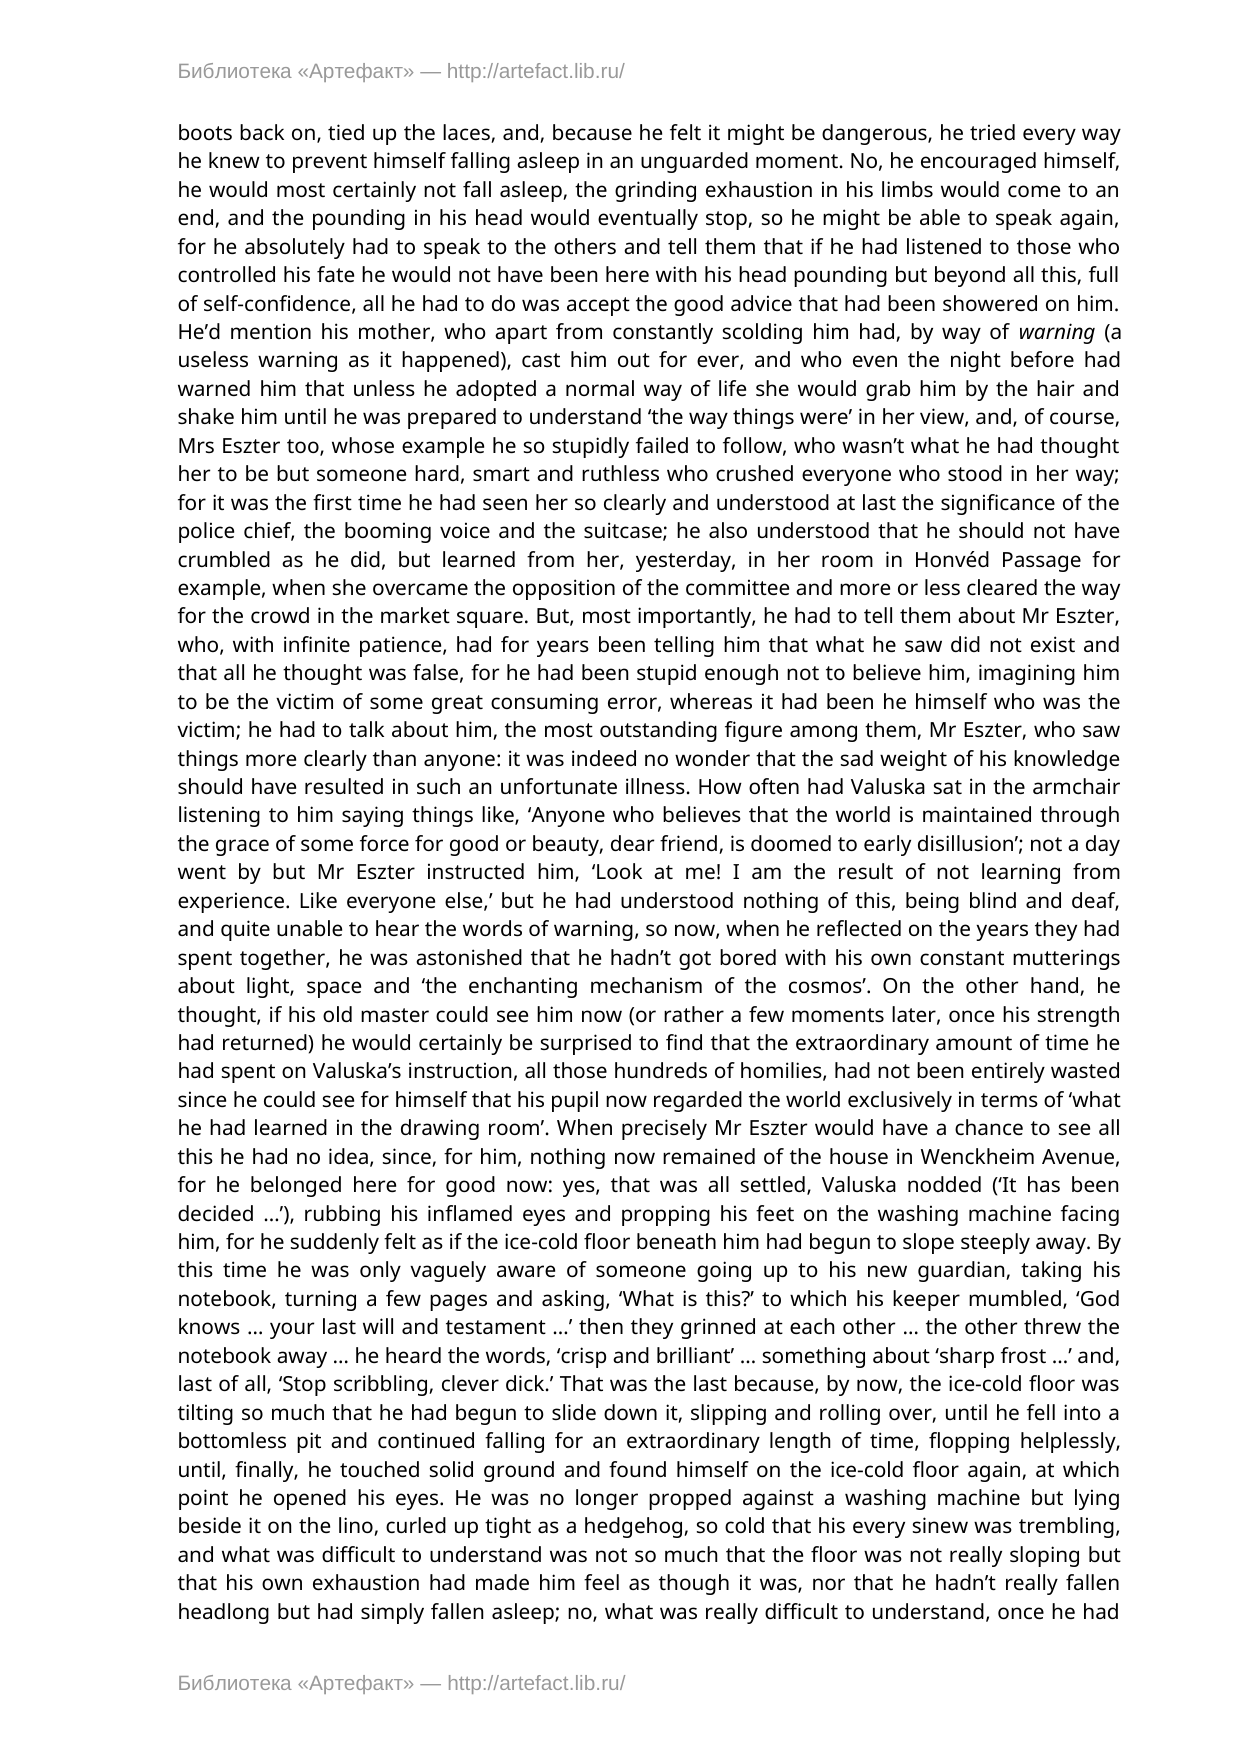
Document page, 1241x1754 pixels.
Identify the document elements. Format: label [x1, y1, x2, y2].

text [177, 118, 1122, 1625]
